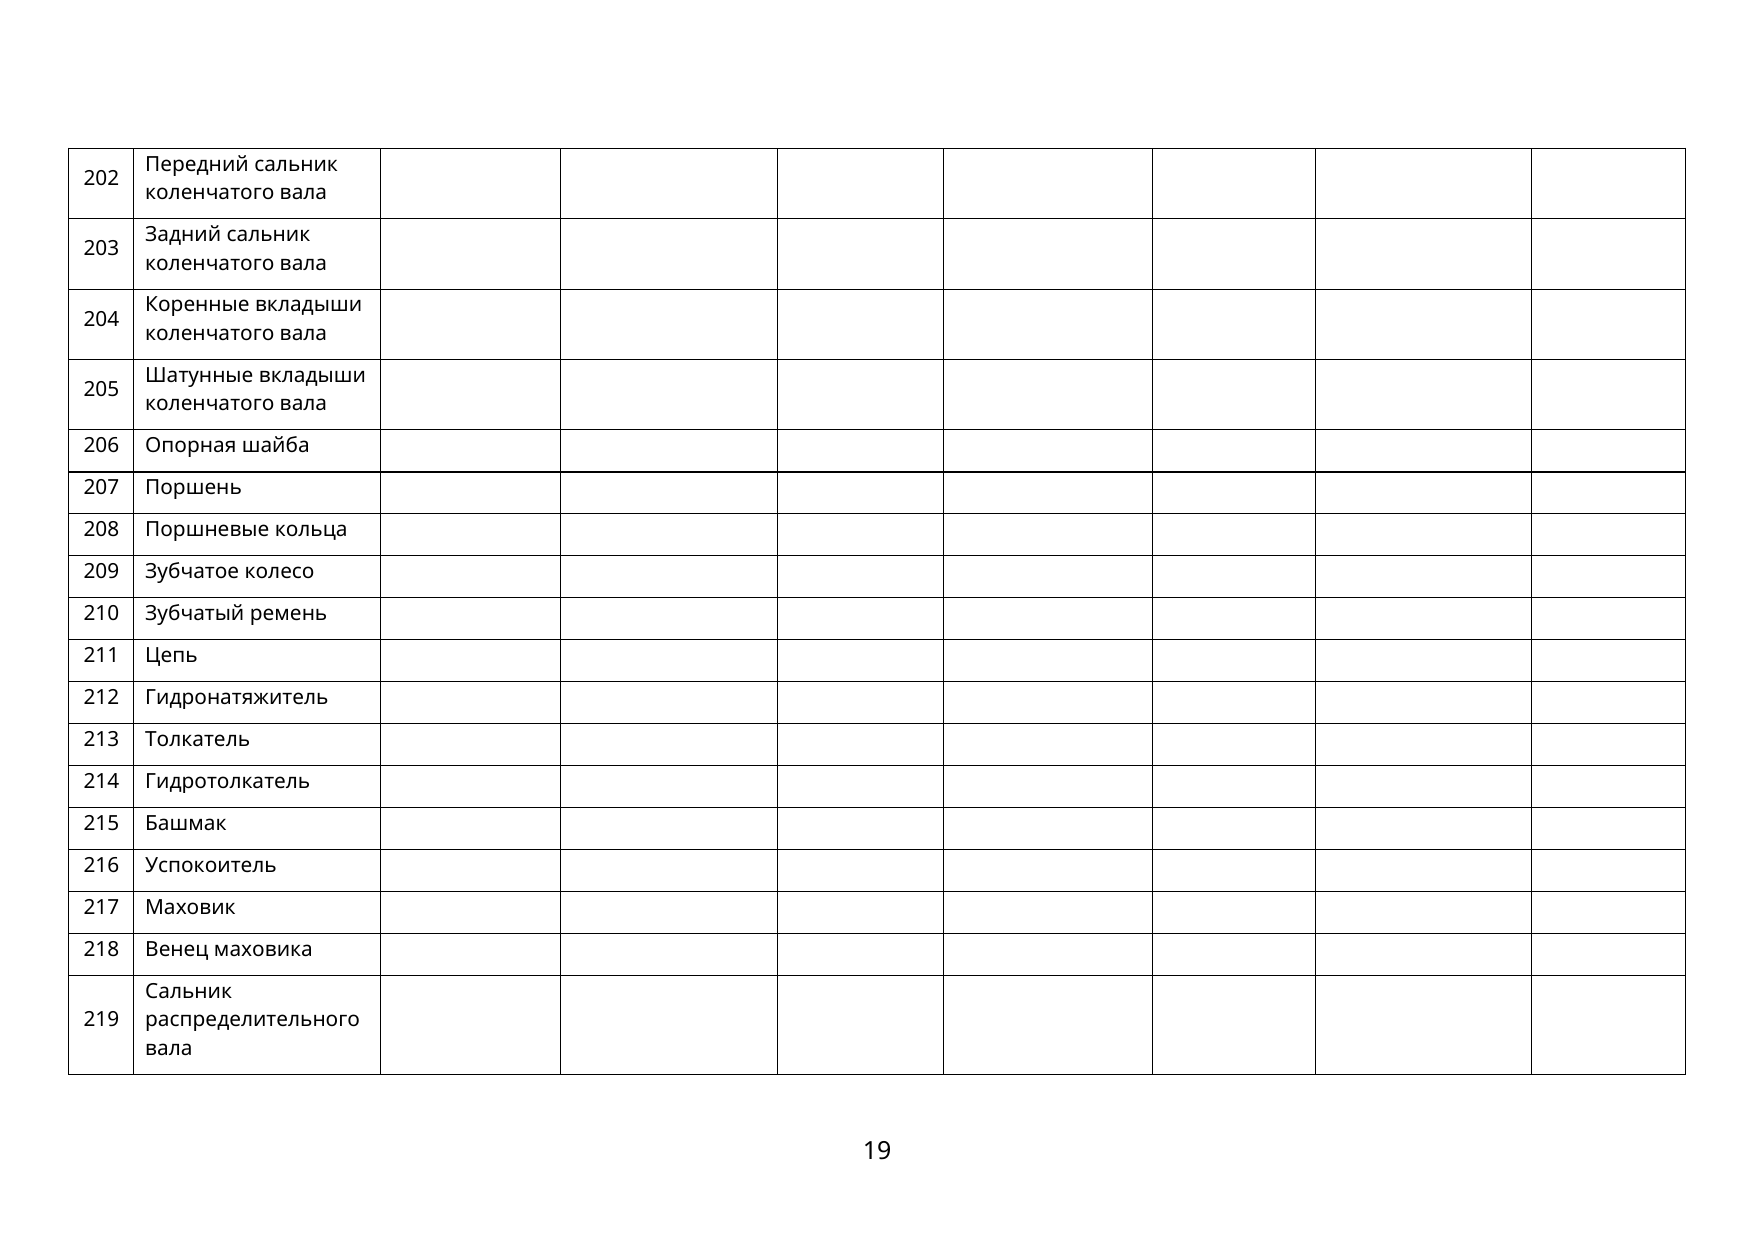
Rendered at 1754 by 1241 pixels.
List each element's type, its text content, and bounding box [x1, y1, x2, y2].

table_cell [944, 149, 1152, 218]
table_cell [1532, 149, 1685, 218]
table_cell [778, 514, 943, 555]
table_cell [1153, 473, 1315, 513]
table_cell [778, 219, 943, 288]
table_cell [944, 766, 1152, 807]
table_cell [1316, 360, 1531, 429]
table_cell [778, 598, 943, 639]
table_cell 202 [69, 149, 133, 218]
table_cell Цепь [134, 640, 380, 681]
table_cell [1153, 598, 1315, 639]
table_cell [778, 892, 943, 933]
table_cell Гидронатяжитель [134, 682, 380, 723]
table_cell [778, 360, 943, 429]
table_cell [944, 473, 1152, 513]
table_cell [1153, 219, 1315, 288]
table_cell [381, 514, 560, 555]
table_cell 217 [69, 892, 133, 933]
table_cell [381, 808, 560, 849]
table_cell [1153, 808, 1315, 849]
table_cell [381, 149, 560, 218]
table_cell [561, 430, 777, 471]
table_cell [778, 724, 943, 765]
table_cell [381, 290, 560, 359]
table_cell [1532, 976, 1685, 1074]
table_cell [1153, 640, 1315, 681]
table_cell [1316, 808, 1531, 849]
table_cell Опорная шайба [134, 430, 380, 471]
table_cell [1316, 598, 1531, 639]
table_cell [1532, 473, 1685, 513]
table_cell [381, 934, 560, 975]
table_cell Передний сальник коленчатого вала [134, 149, 380, 218]
table_cell [561, 850, 777, 891]
table_cell [381, 766, 560, 807]
table_cell 203 [69, 219, 133, 288]
table_cell [561, 892, 777, 933]
table_cell [381, 430, 560, 471]
table_cell [778, 640, 943, 681]
table_cell [1532, 808, 1685, 849]
table_cell 206 [69, 430, 133, 471]
table_cell [381, 892, 560, 933]
table_cell [561, 598, 777, 639]
table_cell [1316, 149, 1531, 218]
table_cell [1532, 766, 1685, 807]
table_cell [1532, 598, 1685, 639]
table_cell [1316, 430, 1531, 471]
table_cell [778, 556, 943, 597]
table_cell [778, 430, 943, 471]
table_cell [1316, 473, 1531, 513]
table_cell [778, 290, 943, 359]
table_cell [1316, 976, 1531, 1074]
table_cell [1316, 640, 1531, 681]
table_cell [561, 640, 777, 681]
table_cell [1316, 514, 1531, 555]
table_cell [1316, 766, 1531, 807]
table_cell [1532, 219, 1685, 288]
table_cell 215 [69, 808, 133, 849]
table_cell [381, 976, 560, 1074]
table_cell [381, 682, 560, 723]
table_cell [1153, 766, 1315, 807]
table_cell [1316, 219, 1531, 288]
table_cell [1153, 360, 1315, 429]
table_cell [944, 556, 1152, 597]
table_cell Коренные вкладыши коленчатого вала [134, 290, 380, 359]
table_cell [561, 149, 777, 218]
table_cell 210 [69, 598, 133, 639]
table_cell [1532, 850, 1685, 891]
table_cell [561, 934, 777, 975]
table_cell [381, 724, 560, 765]
table_cell Зубчатый ремень [134, 598, 380, 639]
table_cell [561, 473, 777, 513]
table_cell [1153, 430, 1315, 471]
table_cell Маховик [134, 892, 380, 933]
table_cell 204 [69, 290, 133, 359]
table_cell [381, 473, 560, 513]
table_cell [944, 850, 1152, 891]
table_cell [778, 808, 943, 849]
table_cell [778, 766, 943, 807]
table_cell [1153, 934, 1315, 975]
table_cell [561, 360, 777, 429]
table_cell [1153, 556, 1315, 597]
table_cell [561, 219, 777, 288]
table_cell [1153, 724, 1315, 765]
table_cell Шатунные вкладыши коленчатого вала [134, 360, 380, 429]
table_cell 213 [69, 724, 133, 765]
table_cell Поршень [134, 473, 380, 513]
table_cell Гидротолкатель [134, 766, 380, 807]
table_cell [1532, 724, 1685, 765]
table_cell 218 [69, 934, 133, 975]
table_cell [944, 724, 1152, 765]
table_cell [1532, 360, 1685, 429]
table_cell [778, 934, 943, 975]
table_cell [1316, 682, 1531, 723]
table_cell [944, 290, 1152, 359]
table_cell [1316, 892, 1531, 933]
table_cell [561, 766, 777, 807]
table_cell Зубчатое колесо [134, 556, 380, 597]
table_cell 214 [69, 766, 133, 807]
table_cell 208 [69, 514, 133, 555]
table_cell [944, 219, 1152, 288]
table_cell [944, 934, 1152, 975]
table_cell Сальник распределительного вала [134, 976, 380, 1074]
table_cell [1153, 682, 1315, 723]
table_cell [561, 556, 777, 597]
table_cell [944, 640, 1152, 681]
table_cell Поршневые кольца [134, 514, 380, 555]
table_cell [381, 598, 560, 639]
table_cell [1153, 976, 1315, 1074]
table_cell [1316, 290, 1531, 359]
table_cell [1532, 430, 1685, 471]
table_cell [1153, 290, 1315, 359]
table_cell Венец маховика [134, 934, 380, 975]
table_cell [1532, 556, 1685, 597]
table_cell 205 [69, 360, 133, 429]
table_cell [1532, 514, 1685, 555]
table_cell [1316, 556, 1531, 597]
table_cell [1532, 934, 1685, 975]
table_cell 211 [69, 640, 133, 681]
table_cell [1532, 640, 1685, 681]
table_cell [561, 976, 777, 1074]
table_cell [944, 360, 1152, 429]
table_cell [944, 682, 1152, 723]
table_cell [1532, 892, 1685, 933]
table_cell [561, 682, 777, 723]
table_cell [381, 219, 560, 288]
table_cell [778, 682, 943, 723]
table_cell [1316, 850, 1531, 891]
table_cell [1153, 149, 1315, 218]
table_cell 207 [69, 473, 133, 513]
table_cell [381, 556, 560, 597]
table_cell [944, 976, 1152, 1074]
table_cell [1532, 290, 1685, 359]
table_cell [778, 976, 943, 1074]
table_cell 212 [69, 682, 133, 723]
table_cell Башмак [134, 808, 380, 849]
table_cell [944, 598, 1152, 639]
table_cell Успокоитель [134, 850, 380, 891]
table_cell 216 [69, 850, 133, 891]
table_cell [1532, 682, 1685, 723]
table_cell [944, 514, 1152, 555]
table_cell [561, 808, 777, 849]
table_cell [944, 892, 1152, 933]
table_cell [944, 808, 1152, 849]
table_cell [1153, 892, 1315, 933]
table_cell 219 [69, 976, 133, 1074]
table_cell [561, 724, 777, 765]
table_cell [944, 430, 1152, 471]
table_cell Задний сальник коленчатого вала [134, 219, 380, 288]
table_cell [561, 290, 777, 359]
table_cell [778, 473, 943, 513]
table_cell [1153, 514, 1315, 555]
table_cell [778, 149, 943, 218]
table_cell [381, 640, 560, 681]
table_cell Толкатель [134, 724, 380, 765]
table_cell [1316, 724, 1531, 765]
table_cell [778, 850, 943, 891]
table_cell 209 [69, 556, 133, 597]
table_cell [381, 850, 560, 891]
table_cell [561, 514, 777, 555]
table_cell [381, 360, 560, 429]
table_cell [1153, 850, 1315, 891]
table_cell [1316, 934, 1531, 975]
